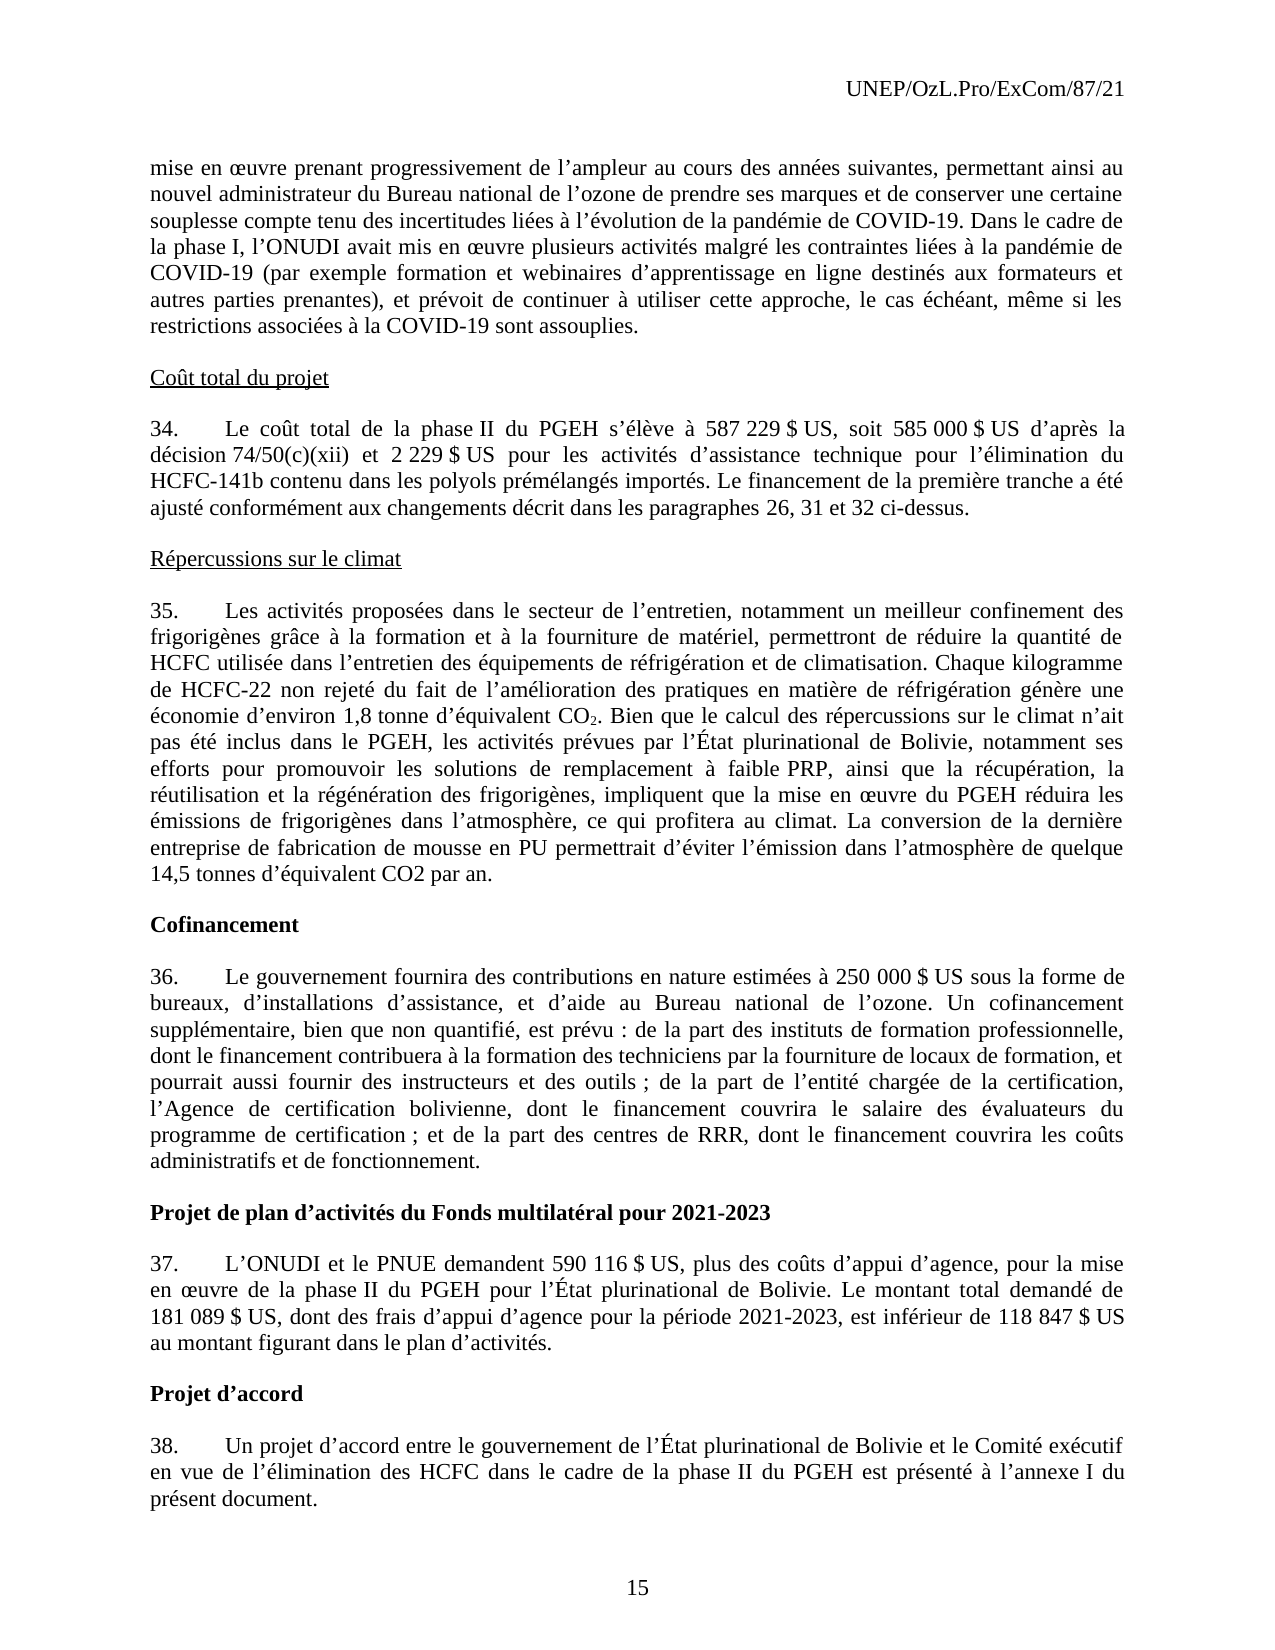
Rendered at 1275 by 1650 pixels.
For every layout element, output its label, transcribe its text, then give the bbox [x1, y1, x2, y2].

text Répercussions sur le climat [150, 545, 1125, 572]
subtitle L’ONUDI et le PNUE demandent 590 116 $ US, plus des coûts d’appui d’agence, pour la mise en œuvre de la phase II du PGEH pour l’État plurinational de Bolivie. Le montant total demandé de 181 089 $ US, dont des frais d’appui d’agence pour la période 2021-2023, est inférieur de 118 847 $ US au montant figurant dans le plan d’activités. [150, 1250, 1125, 1356]
subtitle Un projet d’accord entre le gouvernement de l’État plurinational de Bolivie et le Comité exécutif en vue de l’élimination des HCFC dans le cadre de la phase II du PGEH est présenté à l’annexe I du présent document. [150, 1432, 1125, 1511]
subtitle Les activités proposées dans le secteur de l’entretien, notamment un meilleur confinement des frigorigènes grâce à la formation et à la fourniture de matériel, permettront de réduire la quantité de HCFC utilisée dans l’entretien des équipements de réfrigération et de climatisation. Chaque kilogramme de HCFC-22 non rejeté du fait de l’amélioration des pratiques en matière de réfrigération génère une économie d’environ 1,8 tonne d’équivalent CO2. Bien que le calcul des répercussions sur le climat n’ait pas été inclus dans le PGEH, les activités prévues par l’État plurinational de Bolivie, notamment ses efforts pour promouvoir les solutions de remplacement à faible PRP, ainsi que la récupération, la réutilisation et la régénération des frigorigènes, impliquent que la mise en œuvre du PGEH réduira les émissions de frigorigènes dans l’atmosphère, ce qui profitera au climat. La conversion de la dernière entreprise de fabrication de mousse en PU permettrait d’éviter l’émission dans l’atmosphère de quelque 14,5 tonnes d’équivalent CO2 par an. [150, 597, 1125, 887]
subtitle Le coût total de la phase II du PGEH s’élève à 587 229 $ US, soit 585 000 $ US d’après la décision 74/50(c)(xii) et 2 229 $ US pour les activités d’assistance technique pour l’élimination du HCFC-141b contenu dans les polyols prémélangés importés. Le financement de la première tranche a été ajusté conformément aux changements décrit dans les paragraphes 26, 31 et 32 ci-dessus. [150, 415, 1125, 520]
subtitle Le gouvernement fournira des contributions en nature estimées à 250 000 $ US sous la forme de bureaux, d’installations d’assistance, et d’aide au Bureau national de l’ozone. Un cofinancement supplémentaire, bien que non quantifié, est prévu : de la part des instituts de formation professionnelle, dont le financement contribuera à la formation des techniciens par la fourniture de locaux de formation, et pourrait aussi fournir des instructeurs et des outils ; de la part de l’entité chargée de la certification, l’Agence de certification bolivienne, dont le financement couvrira le salaire des évaluateurs du programme de certification ; et de la part des centres de RRR, dont le financement couvrira les coûts administratifs et de fonctionnement. [150, 963, 1125, 1174]
subtitle Cofinancement [150, 912, 1125, 938]
subtitle Projet de plan d’activités du Fonds multilatéral pour 2021-2023 [150, 1199, 1125, 1225]
subtitle Coût total du projet [150, 363, 1125, 390]
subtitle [150, 154, 1125, 338]
subtitle Projet d’accord [150, 1381, 1125, 1407]
